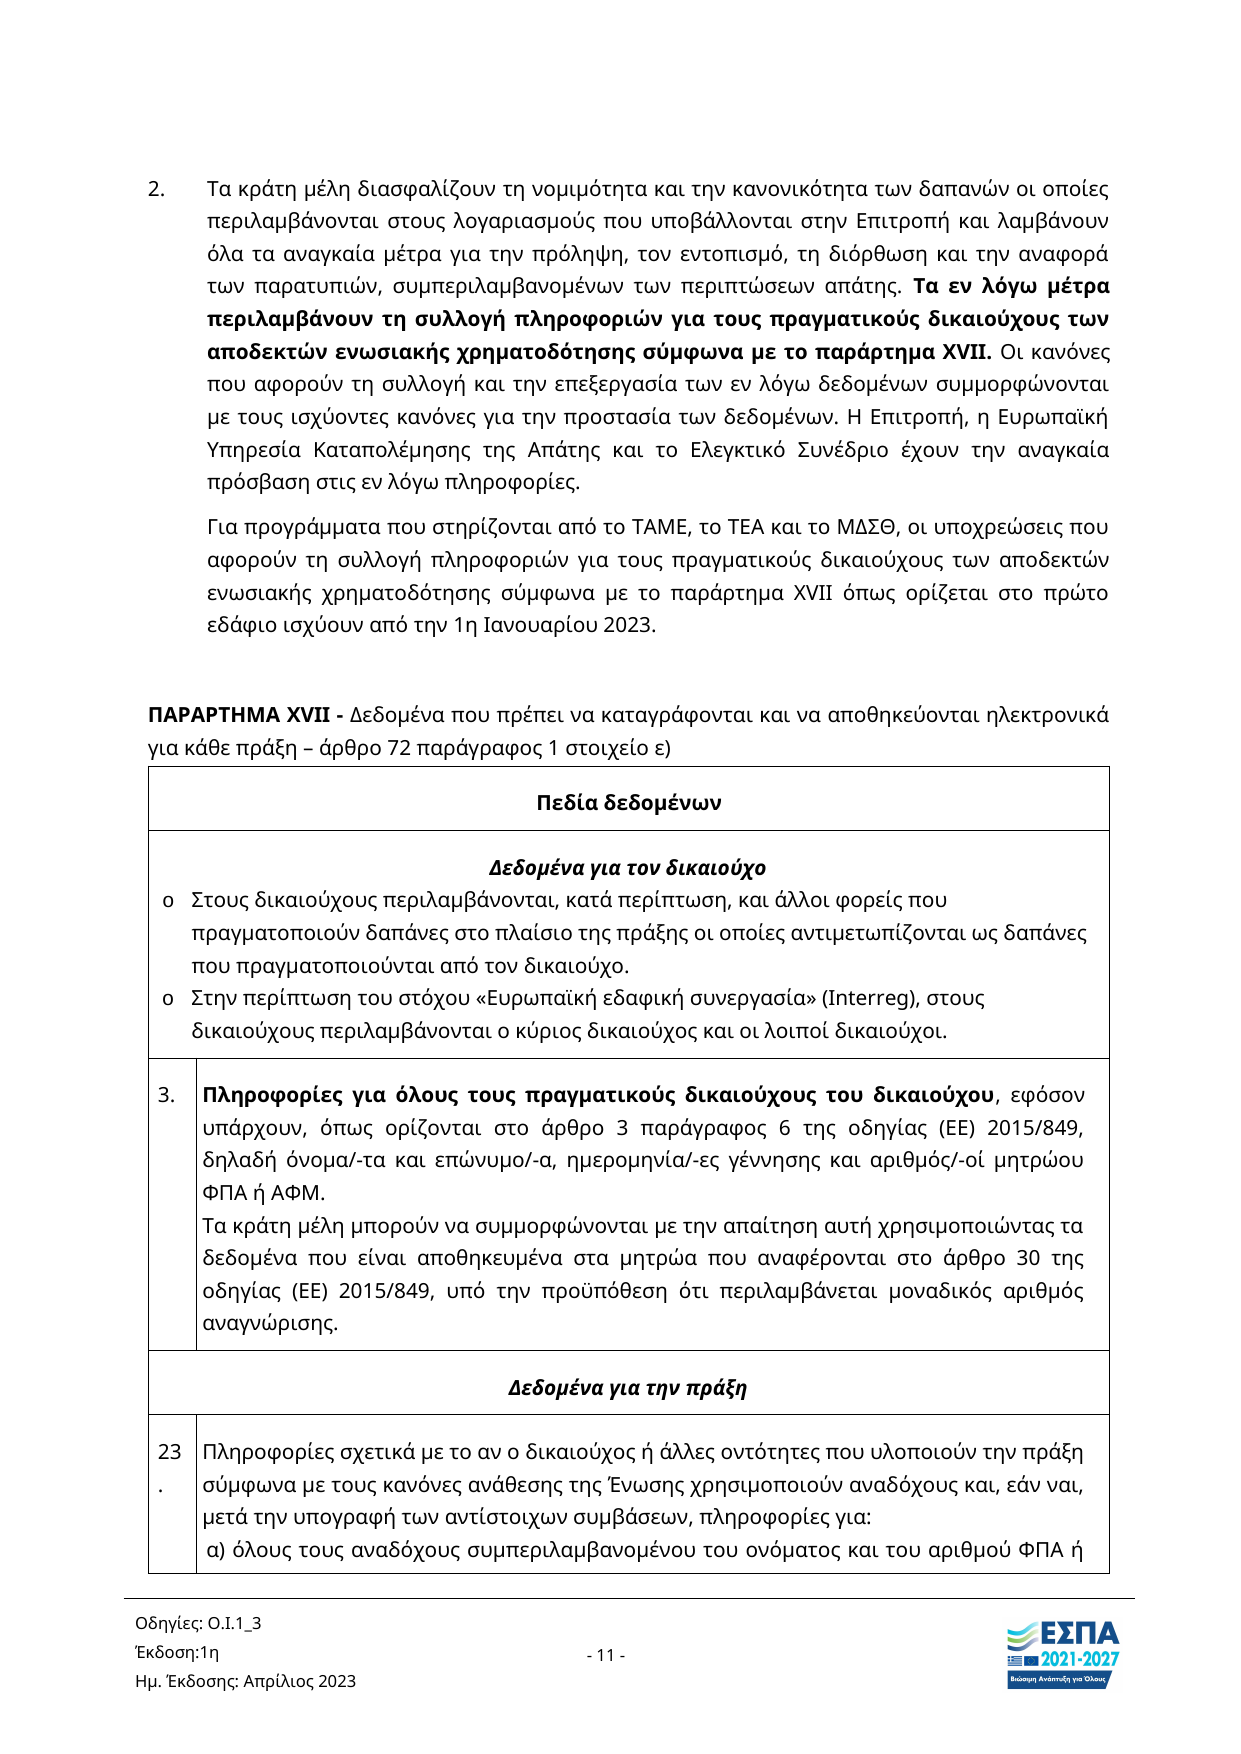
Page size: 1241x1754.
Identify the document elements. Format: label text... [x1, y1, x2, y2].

table_cell Δεδομένα για τον δικαιούχο Στους δικαιούχους περιλαμβάνονται, κατά περίπτωση, και άλλοι φορείς που πραγματοποιούν δαπάνες στο πλαίσιο της πράξης οι οποίες αντιμετωπίζονται ως δαπάνες που πραγματοποιούνται από τον δικαιούχο. Στην περίπτωση του στόχου «Ευρωπαϊκή εδαφική συνεργασία» (Interreg), στους δικαιούχους περιλαμβάνονται ο κύριος δικαιούχος και οι λοιποί δικαιούχοι. [149, 831, 1109, 1057]
table_header Πεδία δεδομένων [149, 767, 1109, 830]
text 2. Τα κράτη μέλη διασφαλίζουν τη νομιμότητα και την κανονικότητα των δαπανών οι οποίες περιλαμβάνονται στους λογαριασμούς που υποβάλλονται στην Επιτροπή και λαμβάνουν όλα τα αναγκαία μέτρα για την πρόληψη, τον εντοπισμό, τη διόρθωση και την αναφορά των παρατυπιών, συμπεριλαμβανομένων των περιπτώσεων απάτης. Τα εν λόγω μέτρα περιλαμβάνουν τη συλλογή πληροφοριών για τους πραγματικούς δικαιούχους των αποδεκτών ενωσιακής χρηματοδότησης σύμφωνα με το παράρτημα XVII. Οι κανόνες που αφορούν τη συλλογή και την επεξεργασία των εν λόγω δεδομένων συμμορφώνονται με τους ισχύοντες κανόνες για την προστασία των δεδομένων. Η Επιτροπή, η Ευρωπαϊκή Υπηρεσία Καταπολέμησης της Απάτης και το Ελεγκτικό Συνέδριο έχουν την αναγκαία πρόσβαση στις εν λόγω πληροφορίες. [148, 174, 1110, 496]
table_cell Πληροφορίες για όλους τους πραγματικούς δικαιούχους του δικαιούχου, εφόσον υπάρχουν, όπως ορίζονται στο άρθρο 3 παράγραφος 6 της οδηγίας (ΕΕ) 2015/849, δηλαδή όνομα/-τα και επώνυμο/-α, ημερομηνία/-ες γέννησης και αριθμός/-οί μητρώου ΦΠΑ ή ΑΦΜ. Τα κράτη μέλη μπορούν να συμμορφώνονται με την απαίτηση αυτή χρησιμοποιώντας τα δεδομένα που είναι αποθηκευμένα στα μητρώα που αναφέρονται στο άρθρο 30 της οδηγίας (ΕΕ) 2015/849, υπό την προϋπόθεση ότι περιλαμβάνεται μοναδικός αριθμός αναγνώρισης. [197, 1059, 1109, 1350]
text Για προγράμματα που στηρίζονται από το ΤΑΜΕ, το ΤΕΑ και το ΜΔΣΘ, οι υποχρεώσεις που αφορούν τη συλλογή πληροφοριών για τους πραγματικούς δικαιούχους των αποδεκτών ενωσιακής χρηματοδότησης σύμφωνα με το παράρτημα XVII όπως ορίζεται στο πρώτο εδάφιο ισχύουν από την 1η Ιανουαρίου 2023. [207, 512, 1110, 639]
table_cell 3. [149, 1059, 196, 1350]
table_cell 23. [149, 1415, 196, 1573]
text ΠΑΡΑΡΤΗΜΑ XVII - Δεδομένα που πρέπει να καταγράφονται και να αποθηκεύονται ηλεκτρονικά για κάθε πράξη – άρθρο 72 παράγραφος 1 στοιχείο ε) [148, 700, 1110, 761]
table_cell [197, 1415, 1109, 1573]
table_cell Δεδομένα για την πράξη [149, 1351, 1109, 1414]
picture [1001, 1617, 1124, 1693]
